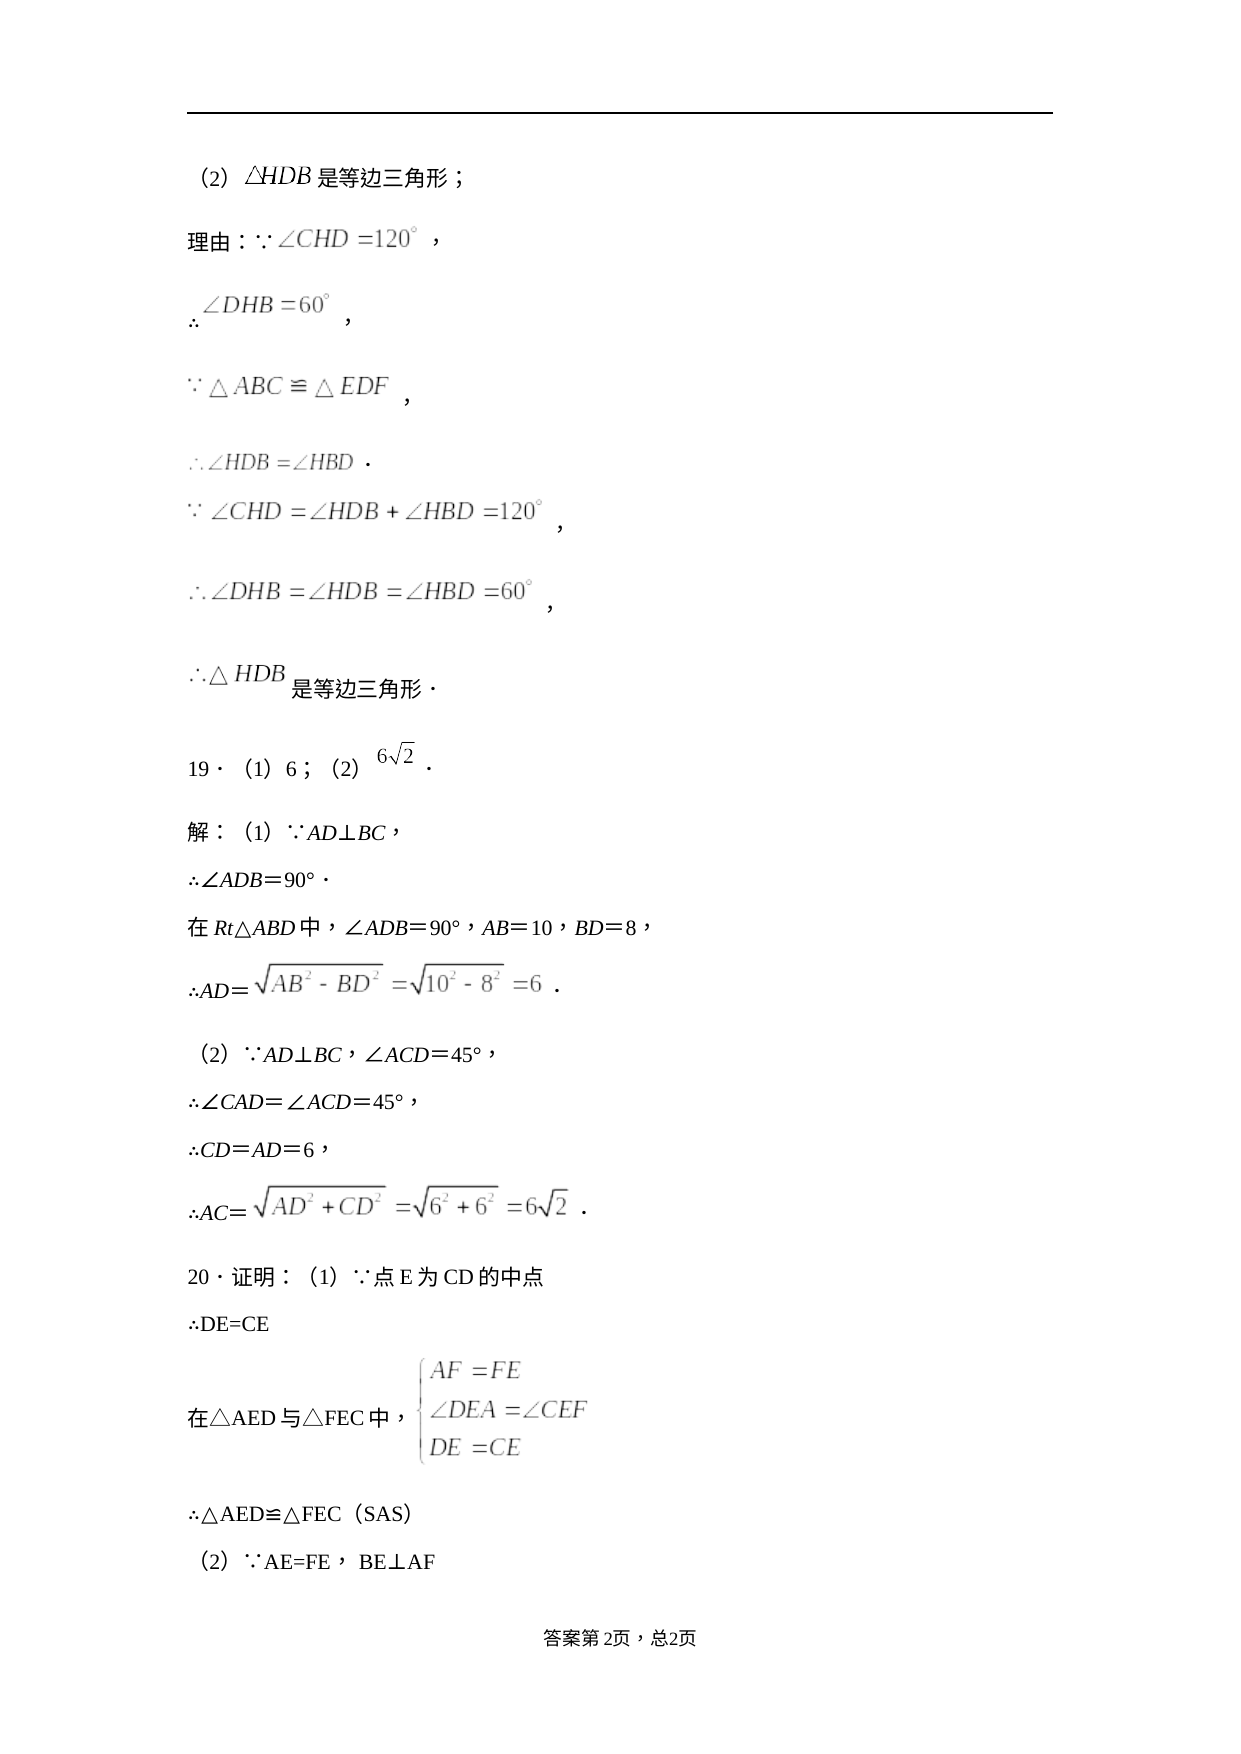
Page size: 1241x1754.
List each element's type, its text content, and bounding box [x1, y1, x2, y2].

text 理由：∵， [187, 209, 1053, 274]
text ∴△AED≌△FEC（SAS） [187, 1498, 1053, 1530]
text ∴AC＝． [187, 1180, 1053, 1245]
text ∴∠ADB＝90°． [187, 863, 1053, 896]
text ∴CD＝AD＝6， [187, 1133, 1053, 1165]
text （2）∵AD⊥BC，∠ACD＝45°， [187, 1038, 1053, 1071]
text ， [187, 576, 1053, 641]
text 在△AED与△FEC中， [187, 1353, 1053, 1483]
text 是等边三角形． [187, 656, 1053, 721]
text ∴∠CAD＝∠ACD＝45°， [187, 1086, 1053, 1118]
text 19．（1）6；（2）． [187, 736, 1053, 801]
text 20．证明：（1）∵点E为CD的中点 [187, 1260, 1053, 1293]
text 在Rt△ABD中，∠ADB＝90°，AB＝10，BD＝8， [187, 911, 1053, 943]
text （2）是等边三角形； [187, 162, 1053, 194]
text ∴AD＝． [187, 958, 1053, 1023]
text （2）∵AE=FE， BE⊥AF [187, 1545, 1053, 1577]
text ∴， [187, 289, 1053, 354]
text ， [187, 496, 1053, 561]
text ， [187, 369, 1053, 434]
text 解：（1）∵AD⊥BC， [187, 816, 1053, 848]
text ． [187, 449, 1053, 482]
text ∴DE=CE [187, 1308, 1053, 1340]
